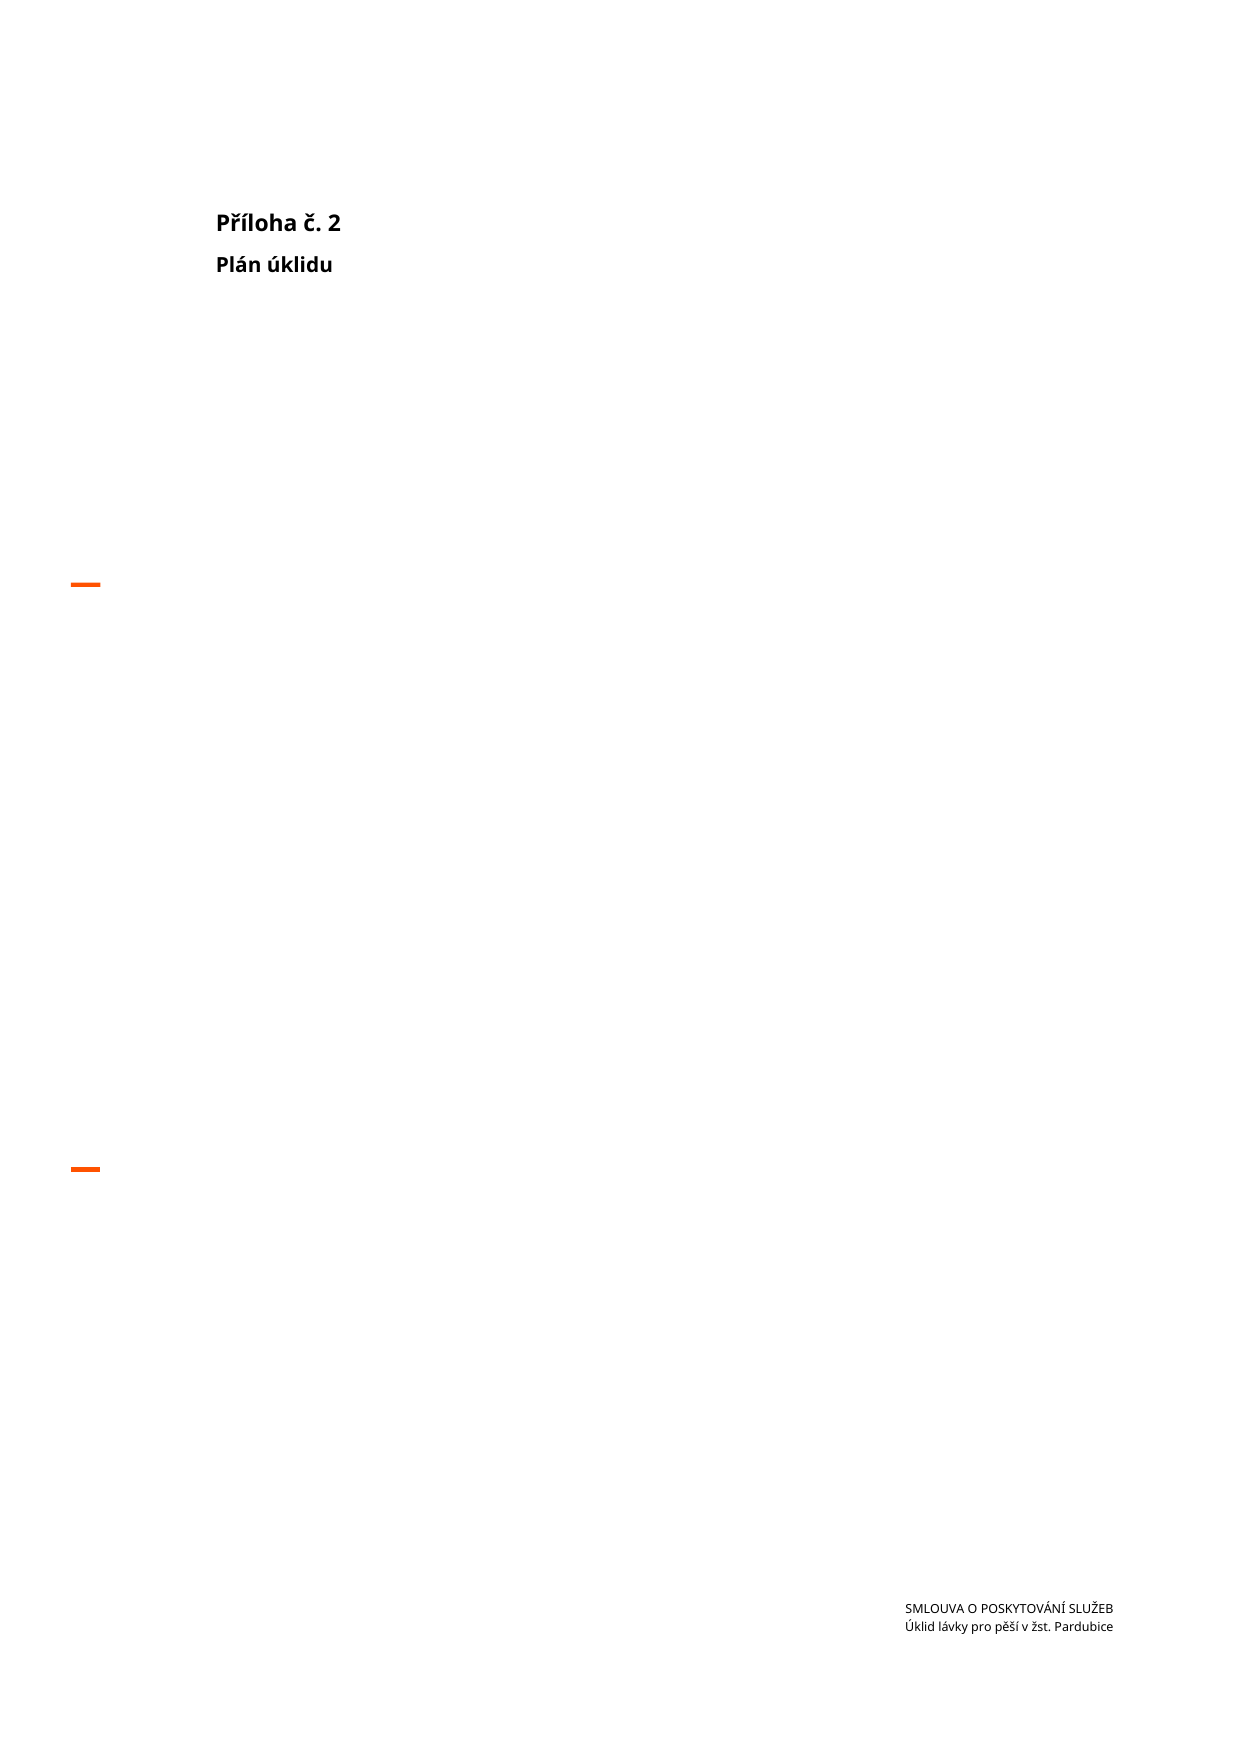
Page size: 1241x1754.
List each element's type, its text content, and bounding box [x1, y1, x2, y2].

text Příloha č. 2 [216, 207, 1122, 238]
text Plán úklidu [216, 251, 1122, 279]
